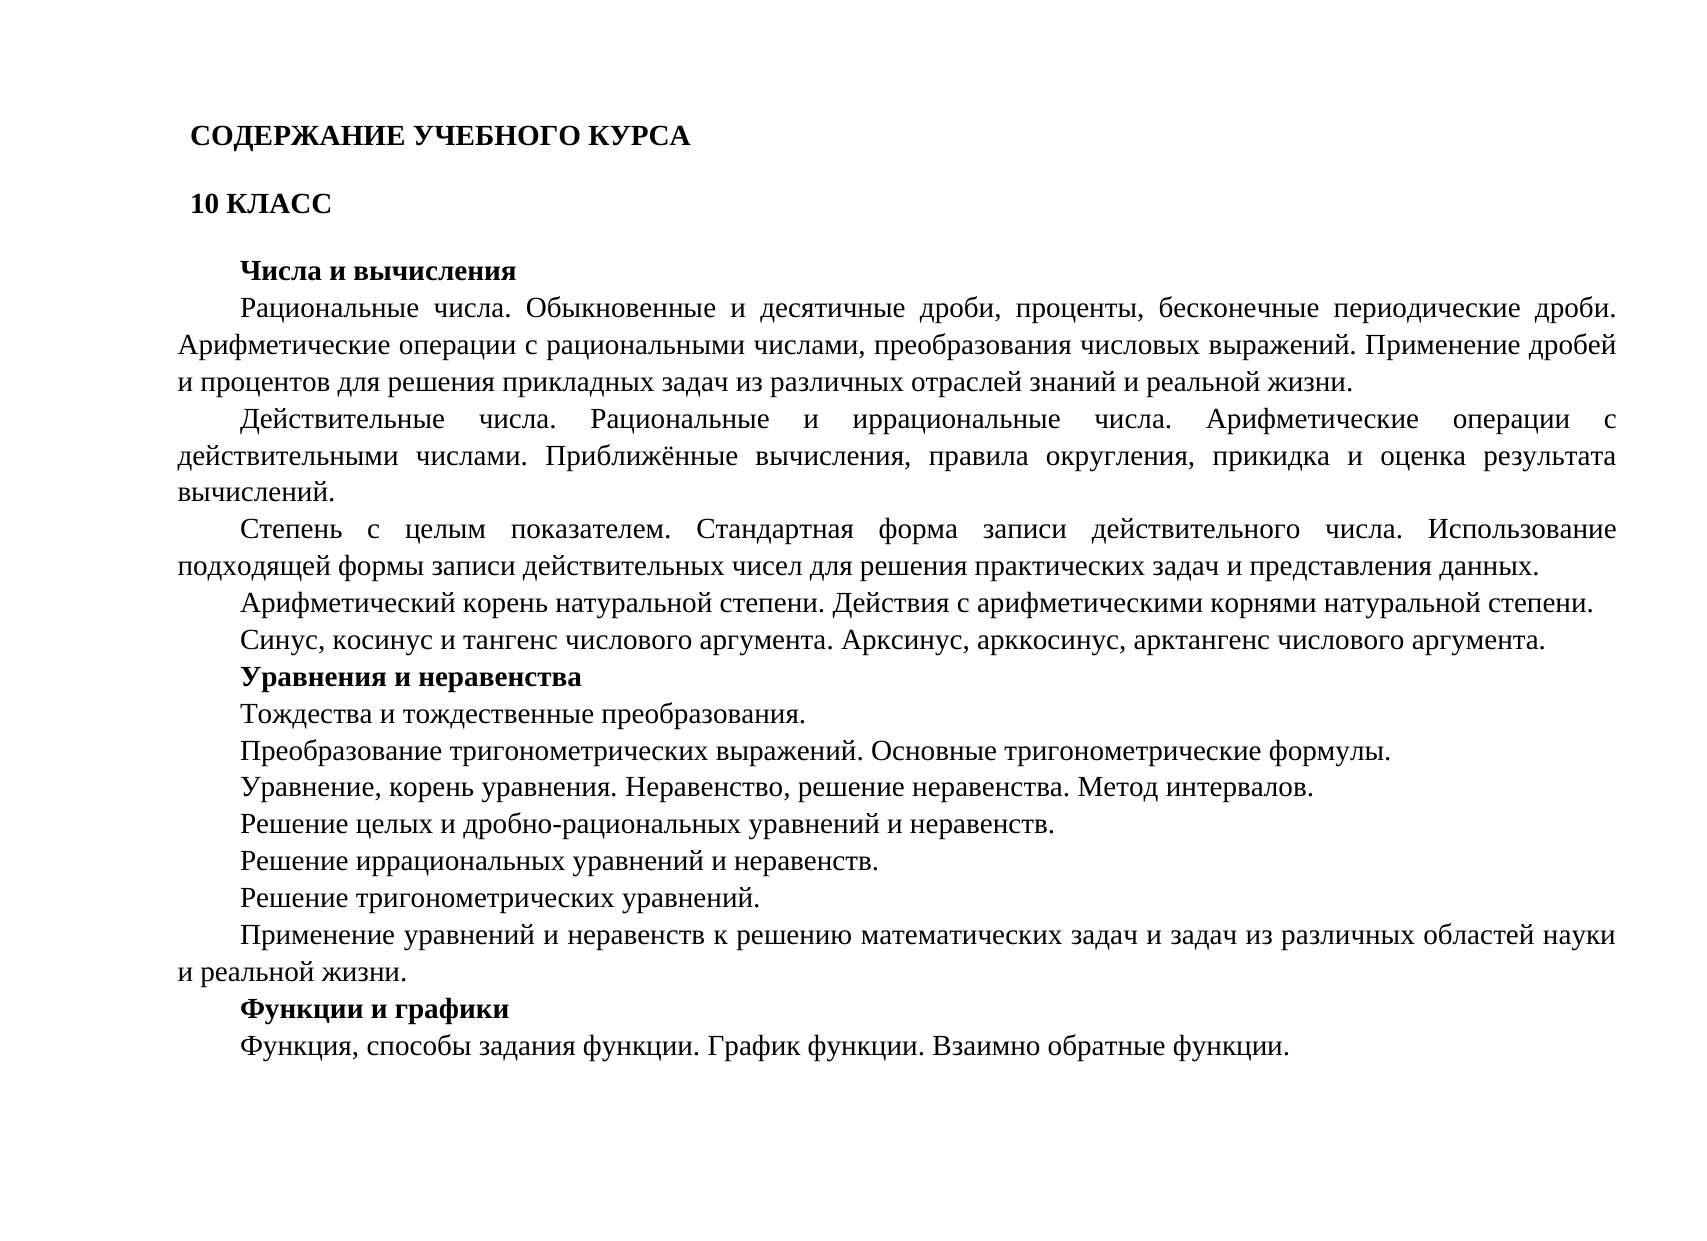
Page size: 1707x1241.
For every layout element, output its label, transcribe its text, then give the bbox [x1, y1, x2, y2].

text Тождества и тождественные преобразования. [177, 696, 1618, 729]
text Рациональные числа. Обыкновенные и десятичные дроби, проценты, бесконечные периодические дроби. Арифметические операции с рациональными числами, преобразования числовых выражений. Применение дробей и процентов для решения прикладных задач из различных отраслей знаний и реальной жизни. [177, 290, 1618, 397]
text Применение уравнений и неравенств к решению математических задач и задач из различных областей науки и реальной жизни. [177, 917, 1618, 987]
text Синус, косинус и тангенс числового аргумента. Арксинус, арккосинус, арктангенс числового аргумента. [177, 622, 1618, 656]
text Уравнение, корень уравнения. Неравенство, решение неравенства. Метод интервалов. [177, 769, 1618, 803]
text Действительные числа. Рациональные и иррациональные числа. Арифметические операции с действительными числами. Приближённые вычисления, правила округления, прикидка и оценка результата вычислений. [177, 401, 1618, 508]
text Решение целых и дробно-рациональных уравнений и неравенств. [177, 806, 1618, 840]
text Арифметический корень натуральной степени. Действия с арифметическими корнями натуральной степени. [177, 585, 1618, 619]
text Функции и графики [177, 991, 1618, 1024]
text Преобразование тригонометрических выражений. Основные тригонометрические формулы. [177, 733, 1618, 766]
text Степень с целым показателем. Стандартная форма записи действительного числа. Использование подходящей формы записи действительных чисел для решения практических задач и представления данных. [177, 511, 1618, 582]
text Уравнения и неравенства [177, 659, 1618, 692]
text Числа и вычисления [177, 253, 1618, 287]
text Решение тригонометрических уравнений. [177, 880, 1618, 914]
text СОДЕРЖАНИЕ УЧЕБНОГО КУРСА [190, 118, 1618, 152]
text Функция, способы задания функции. График функции. Взаимно обратные функции. [177, 1028, 1618, 1061]
text Решение иррациональных уравнений и неравенств. [177, 843, 1618, 877]
text 10 КЛАСС [190, 186, 1618, 219]
